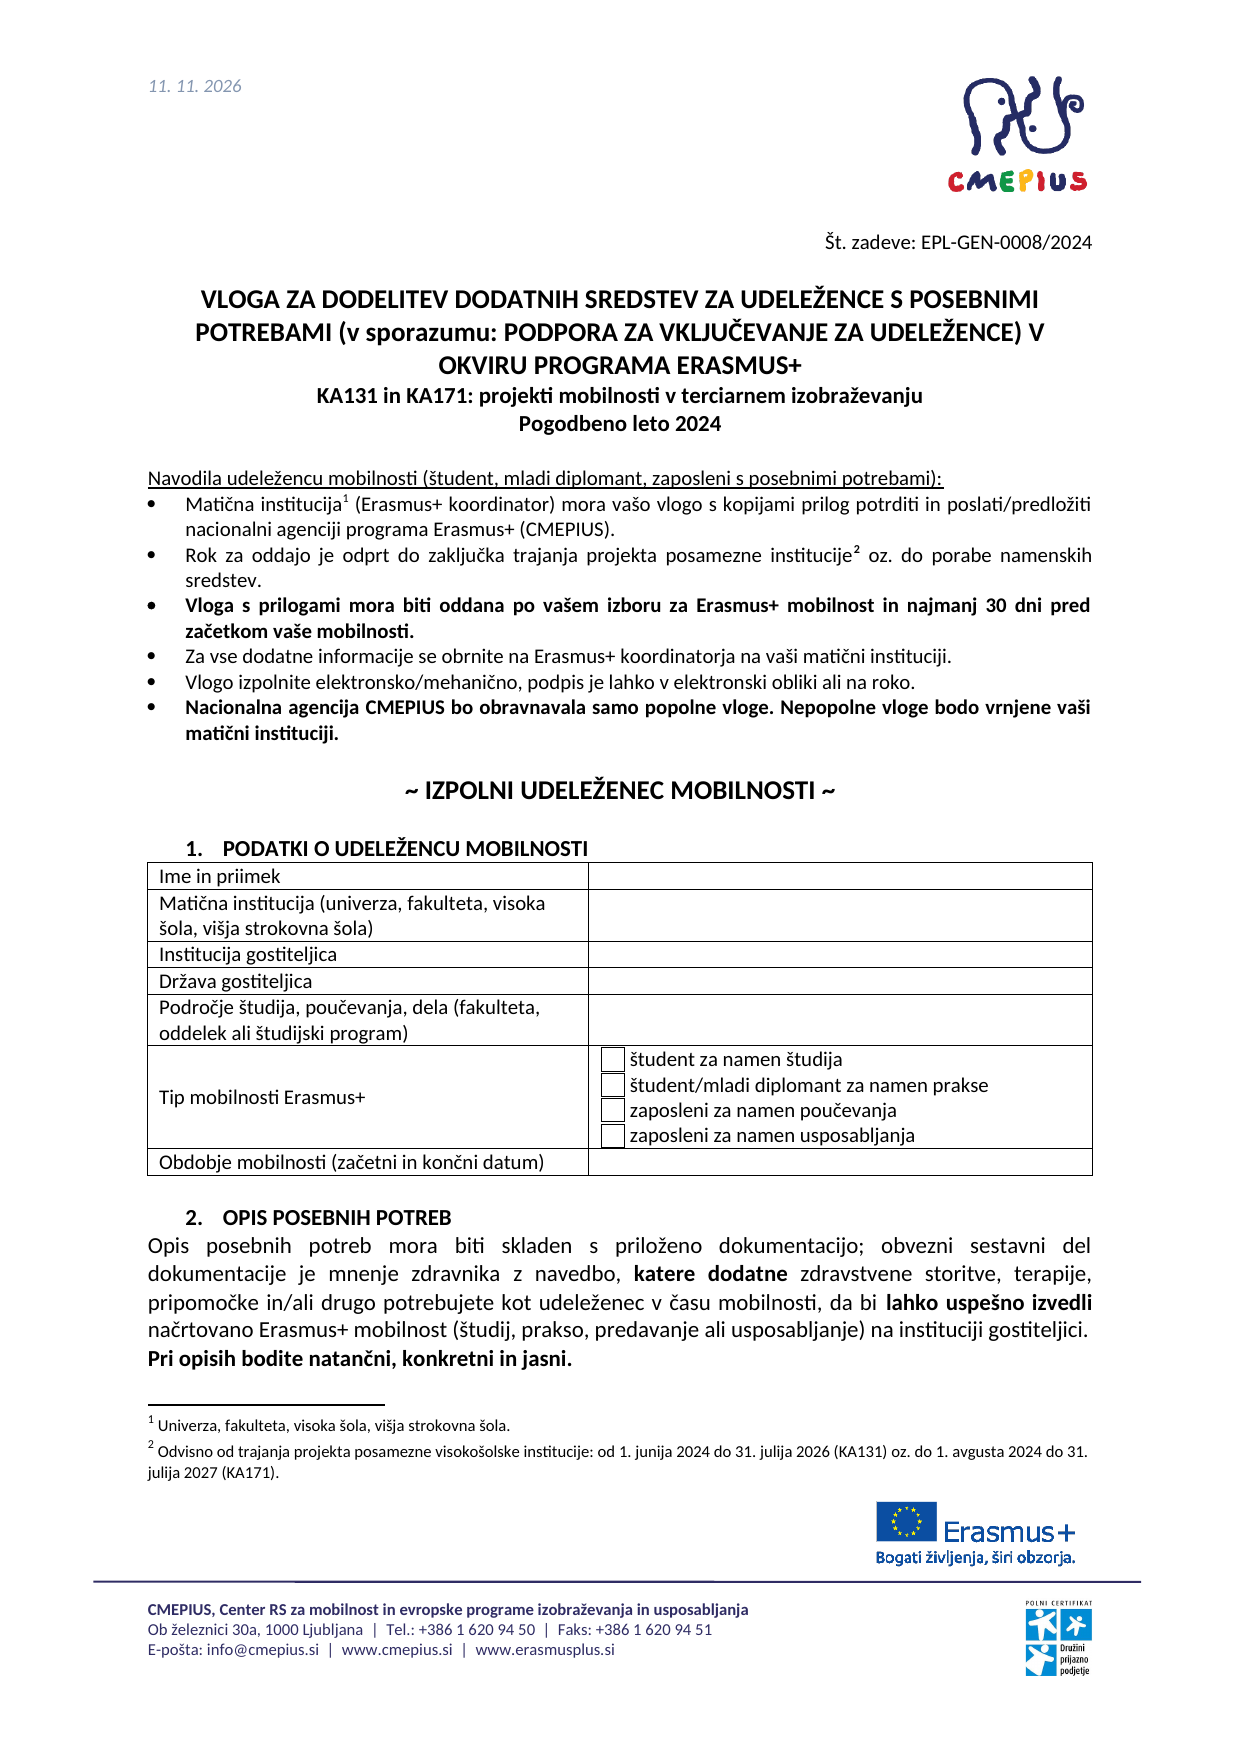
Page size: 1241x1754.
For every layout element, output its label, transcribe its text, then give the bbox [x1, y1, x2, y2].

table_header [589, 863, 1092, 889]
list Za vse dodatne informacije se obrnite na Erasmus+ koordinatorja na vaši matični instituciji. [148, 643, 1092, 669]
table_cell Institucija gostiteljica [148, 942, 588, 967]
text Pogodbeno leto 2024 [148, 409, 1092, 437]
table_cell študent za namen študija študent/mladi diplomant za namen prakse zaposleni za namen poučevanja zaposleni za namen usposabljanja [589, 1046, 1092, 1148]
table_header Ime in priimek [148, 863, 588, 889]
picture [944, 61, 1092, 209]
picture [1025, 1598, 1093, 1676]
text Opis posebnih potreb mora biti skladen s priloženo dokumentacijo; obvezni sestavni del dokumentacije je mnenje zdravnika z navedbo, katere dodatne zdravstvene storitve, terapije, pripomočke in/ali drugo potrebujete kot udeleženec v času mobilnosti, da bi lahko uspešno izvedli načrtovano Erasmus+ mobilnost (študij, prakso, predavanje ali usposabljanje) na instituciji gostiteljici. [148, 1232, 1092, 1344]
list OPIS POSEBNIH POTREB [185, 1203, 1092, 1232]
list Nacionalna agencija CMEPIUS bo obravnavala samo popolne vloge. Nepopolne vloge bodo vrnjene vaši matični instituciji. [148, 694, 1092, 745]
list Vloga s prilogami mora biti oddana po vašem izboru za Erasmus+ mobilnost in najmanj 30 dni pred začetkom vaše mobilnosti. [148, 593, 1092, 643]
text Št. zadeve: EPL-GEN-0008/2024 [590, 229, 1093, 254]
table_cell [589, 942, 1092, 967]
table_cell [589, 1149, 1092, 1174]
text VLOGA ZA DODELITEV DODATNIH SREDSTEV ZA UDELEŽENCE S POSEBNIMI POTREBAMI (v sporazumu: PODPORA ZA VKLJUČEVANJE ZA UDELEŽENCE) V OKVIRU PROGRAMA ERASMUS+ [148, 282, 1092, 381]
text Navodila udeležencu mobilnosti (študent, mladi diplomant, zaposleni s posebnimi potrebami): [148, 466, 1092, 491]
text ~ IZPOLNI UDELEŽENEC MOBILNOSTI ~ [148, 773, 1092, 806]
table_cell [589, 890, 1092, 941]
table_cell [589, 995, 1092, 1045]
table_cell Tip mobilnosti Erasmus+ [148, 1046, 588, 1148]
text Pri opisih bodite natančni, konkretni in jasni. [148, 1344, 1092, 1372]
table_cell Obdobje mobilnosti (začetni in končni datum) [148, 1149, 588, 1174]
table_cell Matična institucija (univerza, fakulteta, visoka šola, višja strokovna šola) [148, 890, 588, 941]
list Matična institucija (Erasmus+ koordinator) mora vašo vlogo s kopijami prilog potrditi in poslati/predložiti nacionalni agenciji programa Erasmus+ (CMEPIUS). [148, 491, 1092, 542]
table_cell [589, 968, 1092, 993]
table_cell Področje študija, poučevanja, dela (fakulteta, oddelek ali študijski program) [148, 995, 588, 1045]
list Vlogo izpolnite elektronsko/mehanično, podpis je lahko v elektronski obliki ali na roko. [148, 669, 1092, 694]
table_cell Država gostiteljica [148, 968, 588, 993]
text KA131 in KA171: projekti mobilnosti v terciarnem izobraževanju [148, 381, 1092, 409]
picture [856, 1482, 1093, 1579]
list PODATKI O UDELEŽENCU MOBILNOSTI [185, 834, 1092, 862]
list Rok za oddajo je odprt do zaključka trajanja projekta posamezne institucije oz. do porabe namenskih sredstev. [148, 542, 1092, 593]
